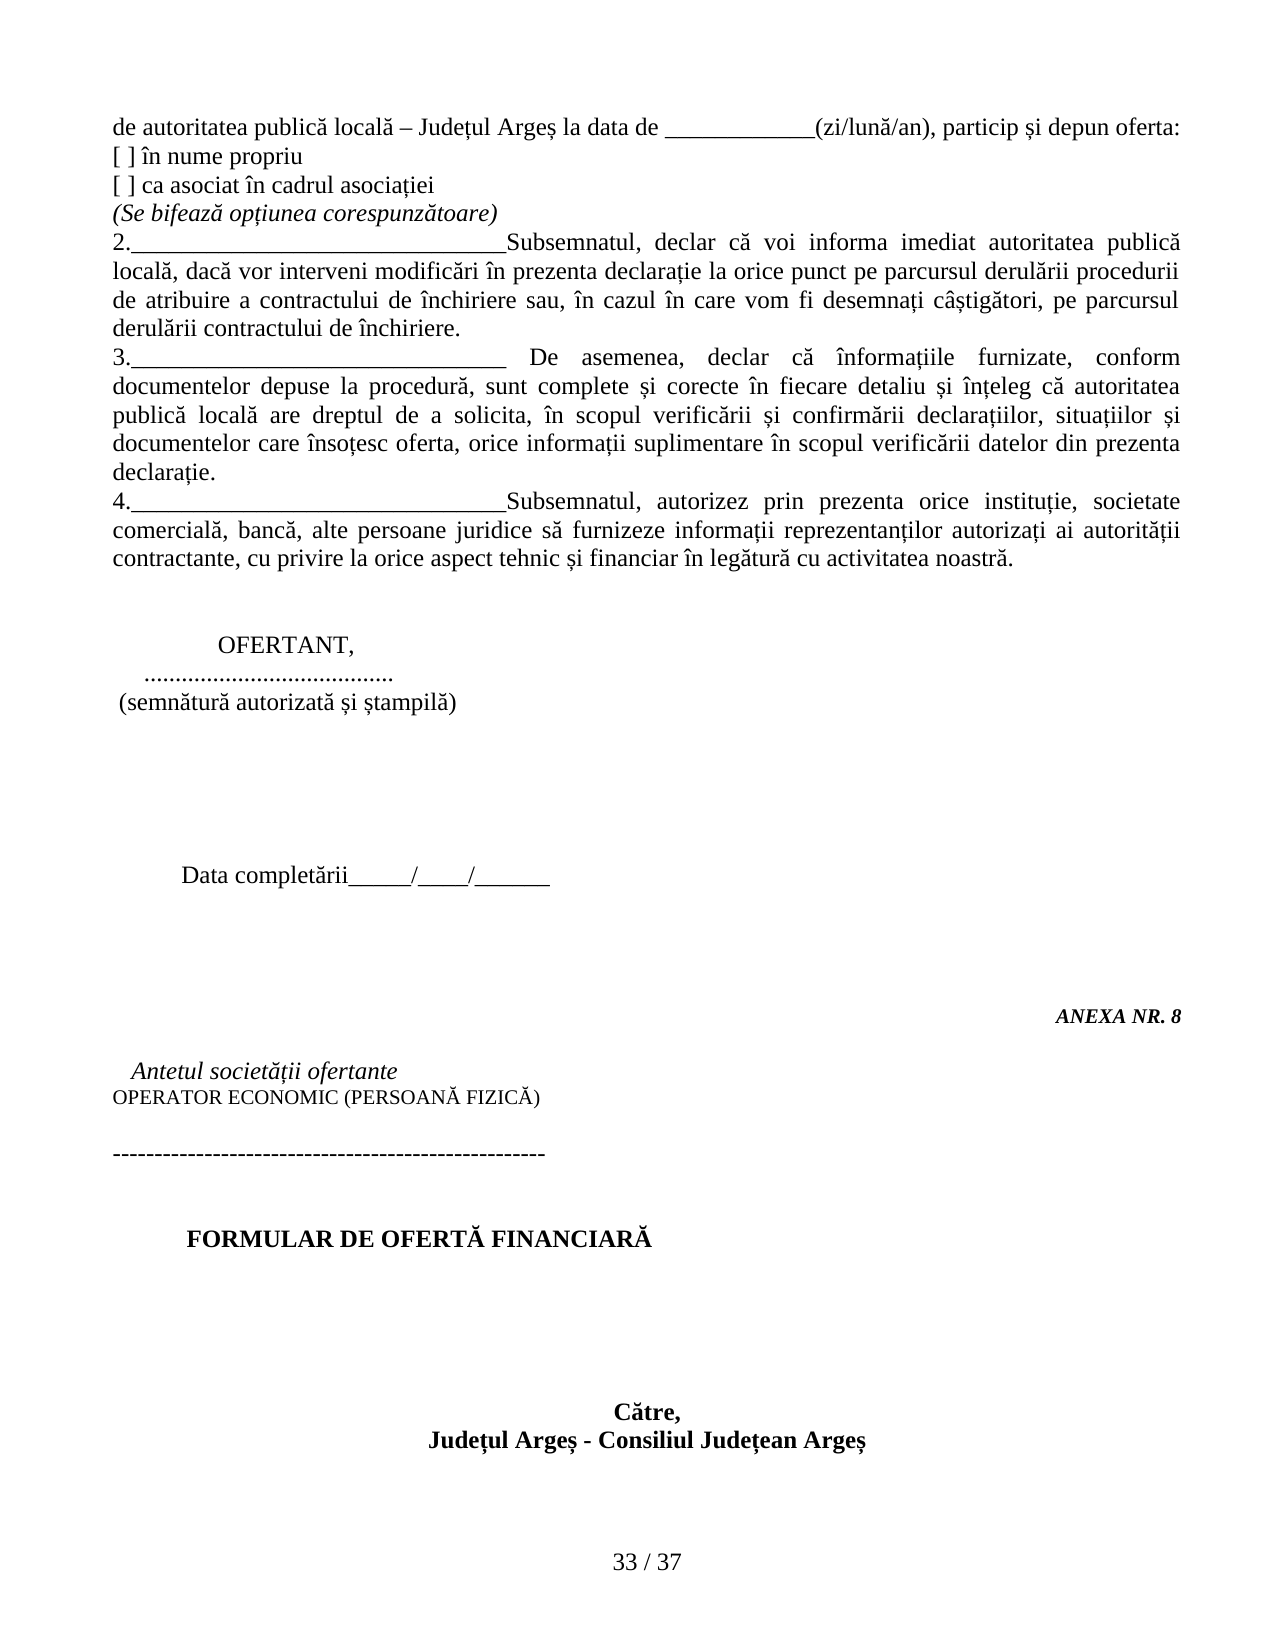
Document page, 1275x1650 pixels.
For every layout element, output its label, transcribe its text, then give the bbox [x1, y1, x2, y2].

text OPERATOR ECONOMIC (PERSOANĂ FIZICĂ) [112, 1085, 1181, 1109]
text ........................................ [112, 658, 1181, 687]
text 4.______________________________Subsemnatul, autorizez prin prezenta orice instituție, societate comercială, bancă, alte persoane juridice să furnizeze informații reprezentanților autorizați ai autorității contractante, cu privire la orice aspect tehnic și financiar în legătură cu activitatea noastră. [112, 486, 1181, 572]
text 3.______________________________ De asemenea, declar că înformațiile furnizate, conform documentelor depuse la procedură, sunt complete și corecte în fiecare detaliu și înțeleg că autoritatea publică locală are dreptul de a solicita, în scopul verificării și confirmării declarațiilor, situațiilor și documentelor care însoțesc oferta, orice informații suplimentare în scopul verificării datelor din prezenta declarație. [112, 342, 1181, 486]
text [ ] ca asociat în cadrul asociației [112, 170, 1181, 198]
text FORMULAR DE OFERTĂ FINANCIARĂ [112, 1224, 1181, 1253]
text Antetul societății ofertante [112, 1056, 1181, 1085]
text (semnătură autorizată și ștampilă) [112, 687, 1181, 716]
text (Se bifează opțiunea corespunzătoare) [112, 198, 1181, 227]
text ANEXA NR. 8 [112, 1003, 1181, 1028]
text ---------------------------------------------------- [112, 1138, 1181, 1167]
text Data completării_____/____/______ [112, 860, 1181, 888]
text Către, [112, 1397, 1181, 1425]
text [ ] în nume propriu [112, 141, 1181, 170]
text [112, 112, 1181, 141]
text 2.______________________________Subsemnatul, declar că voi informa imediat autoritatea publică locală, dacă vor interveni modificări în prezenta declarație la orice punct pe parcursul derulării procedurii de atribuire a contractului de închiriere sau, în cazul în care vom fi desemnați câștigători, pe parcursul derulării contractului de închiriere. [112, 227, 1181, 342]
text Județul Argeș - Consiliul Județean Argeș [112, 1425, 1181, 1454]
text OFERTANT, [112, 630, 1181, 658]
